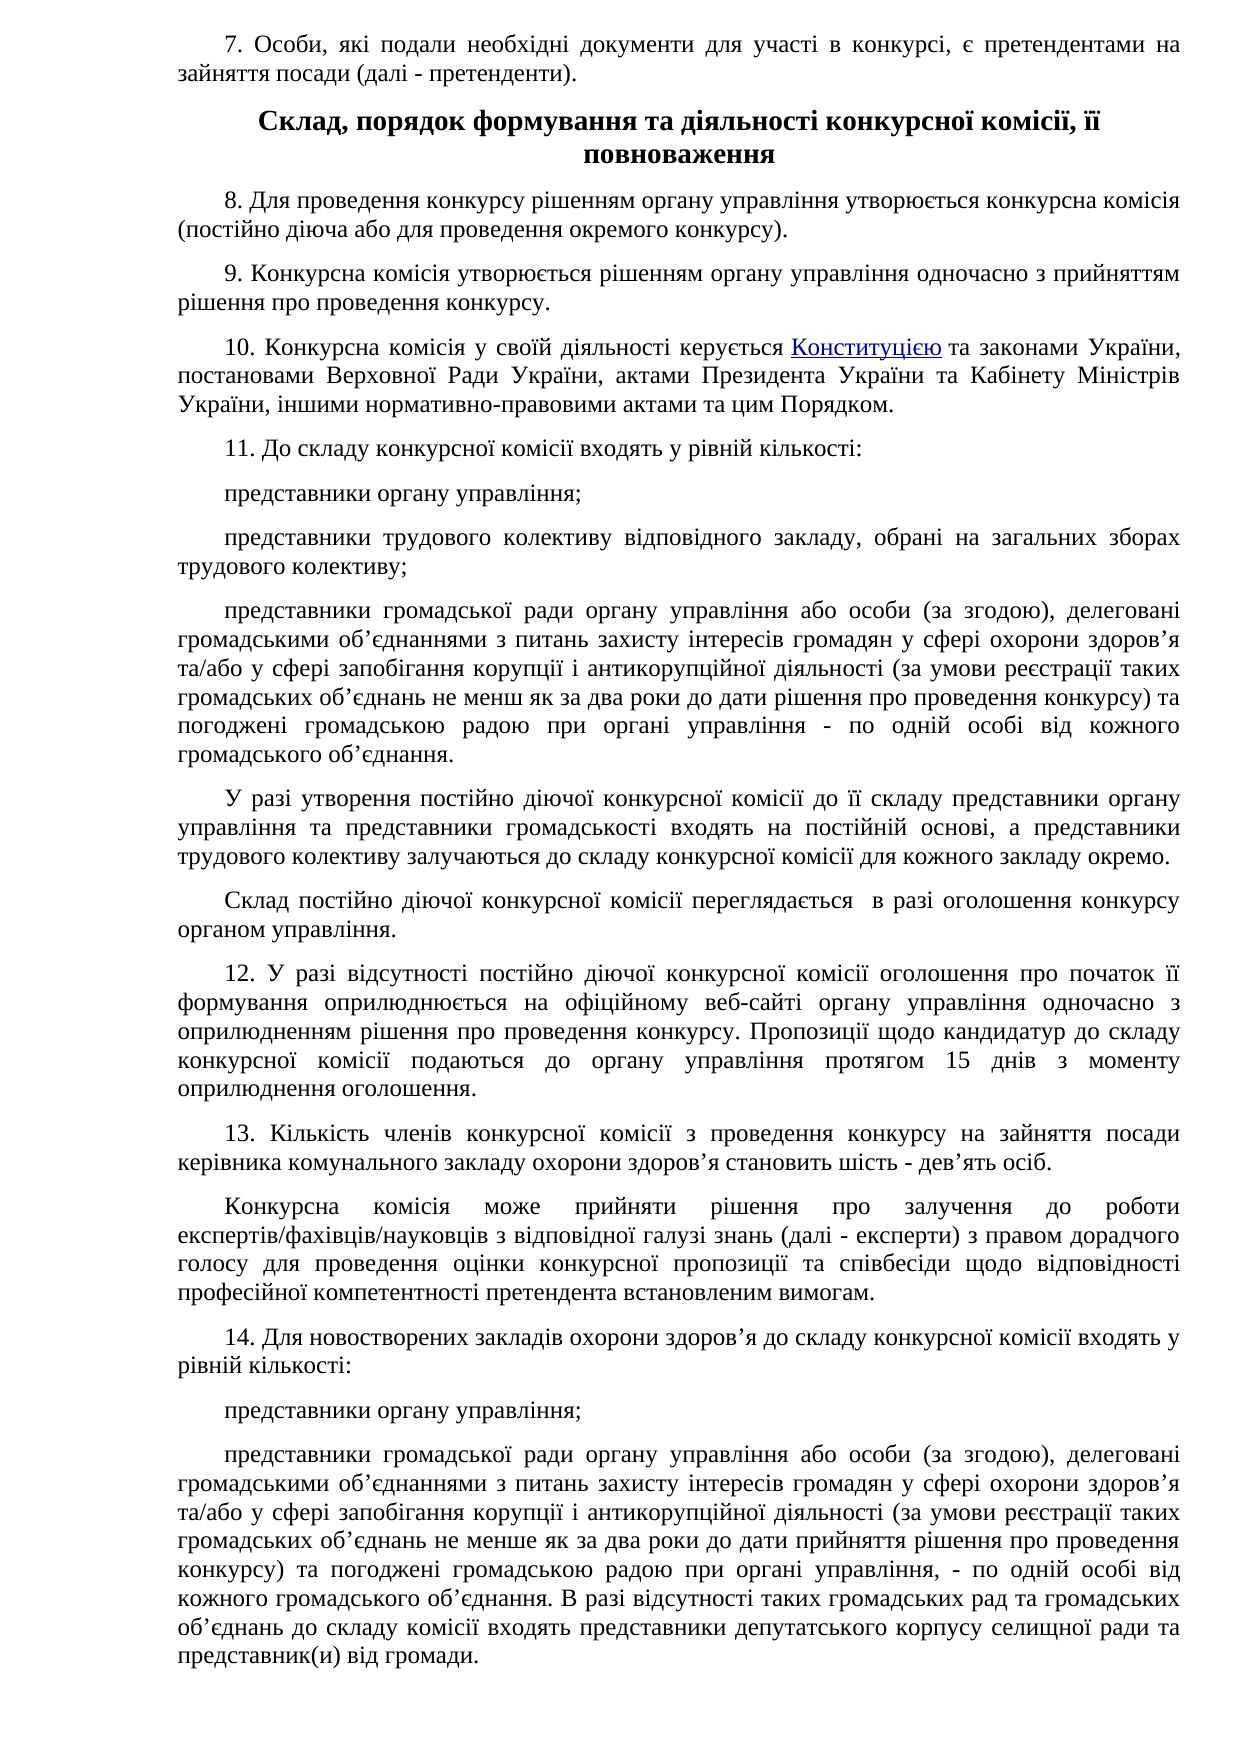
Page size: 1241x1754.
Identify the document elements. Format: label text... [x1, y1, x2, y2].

text 10. Конкурсна комісія у своїй діяльності керується Конституцією та законами України, постановами Верховної Ради України, актами Президента України та Кабінету Міністрів України, іншими нормативно-правовими актами та цим Порядком. [177, 332, 1181, 418]
text представники органу управління; [177, 478, 1181, 507]
text 13. Кількість членів конкурсної комісії з проведення конкурсу на зайняття посади керівника комунального закладу охорони здоров’я становить шість - дев’ять осіб. [177, 1118, 1181, 1175]
text представники громадської ради органу управління або особи (за згодою), делеговані громадськими об’єднаннями з питань захисту інтересів громадян у сфері охорони здоров’я та/або у сфері запобігання корупції і антикорупційної діяльності (за умови реєстрації таких громадських об’єднань не менше як за два роки до дати прийняття рішення про проведення конкурсу) та погоджені громадською радою при органі управління, - по одній особі від кожного громадського об’єднання. В разі відсутності таких громадських рад та громадських об’єднань до складу комісії входять представники депутатського корпусу селищної ради та представник(и) від громади. [177, 1439, 1181, 1669]
text 11. До складу конкурсної комісії входять у рівній кількості: [177, 433, 1181, 462]
text Конкурсна комісія може прийняти рішення про залучення до роботи експертів/фахівців/науковців з відповідної галузі знань (далі - експерти) з правом дорадчого голосу для проведення оцінки конкурсної пропозиції та співбесіди щодо відповідності професійної компетентності претендента встановленим вимогам. [177, 1191, 1181, 1306]
text представники органу управління; [177, 1395, 1181, 1423]
text У разі утворення постійно діючої конкурсної комісії до її складу представники органу управління та представники громадськості входять на постійній основі, а представники трудового колективу залучаються до складу конкурсної комісії для кожного закладу окремо. [177, 783, 1181, 870]
text Склад постійно діючої конкурсної комісії переглядається в разі оголошення конкурсу органом управління. [177, 885, 1181, 943]
text 12. У разі відсутності постійно діючої конкурсної комісії оголошення про початок її формування оприлюднюється на офіційному веб-сайті органу управління одночасно з оприлюдненням рішення про проведення конкурсу. Пропозиції щодо кандидатур до складу конкурсної комісії подаються до органу управління протягом 15 днів з моменту оприлюднення оголошення. [177, 958, 1181, 1102]
text 9. Конкурсна комісія утворюється рішенням органу управління одночасно з прийняттям рішення про проведення конкурсу. [177, 258, 1181, 316]
text 8. Для проведення конкурсу рішенням органу управління утворюється конкурсна комісія (постійно діюча або для проведення окремого конкурсу). [177, 185, 1181, 243]
text представники трудового колективу відповідного закладу, обрані на загальних зборах трудового колективу; [177, 522, 1181, 580]
text представники громадської ради органу управління або особи (за згодою), делеговані громадськими об’єднаннями з питань захисту інтересів громадян у сфері охорони здоров’я та/або у сфері запобігання корупції і антикорупційної діяльності (за умови реєстрації таких громадських об’єднань не менш як за два роки до дати рішення про проведення конкурсу) та погоджені громадською радою при органі управління - по одній особі від кожного громадського об’єднання. [177, 595, 1181, 768]
text 7. Особи, які подали необхідні документи для участі в конкурсі, є претендентами на зайняття посади (далі - претенденти). [177, 29, 1181, 87]
text Склад, порядок формування та діяльності конкурсної комісії, її повноваження [224, 103, 1134, 170]
text 14. Для новостворених закладів охорони здоров’я до складу конкурсної комісії входять у рівній кількості: [177, 1322, 1181, 1379]
